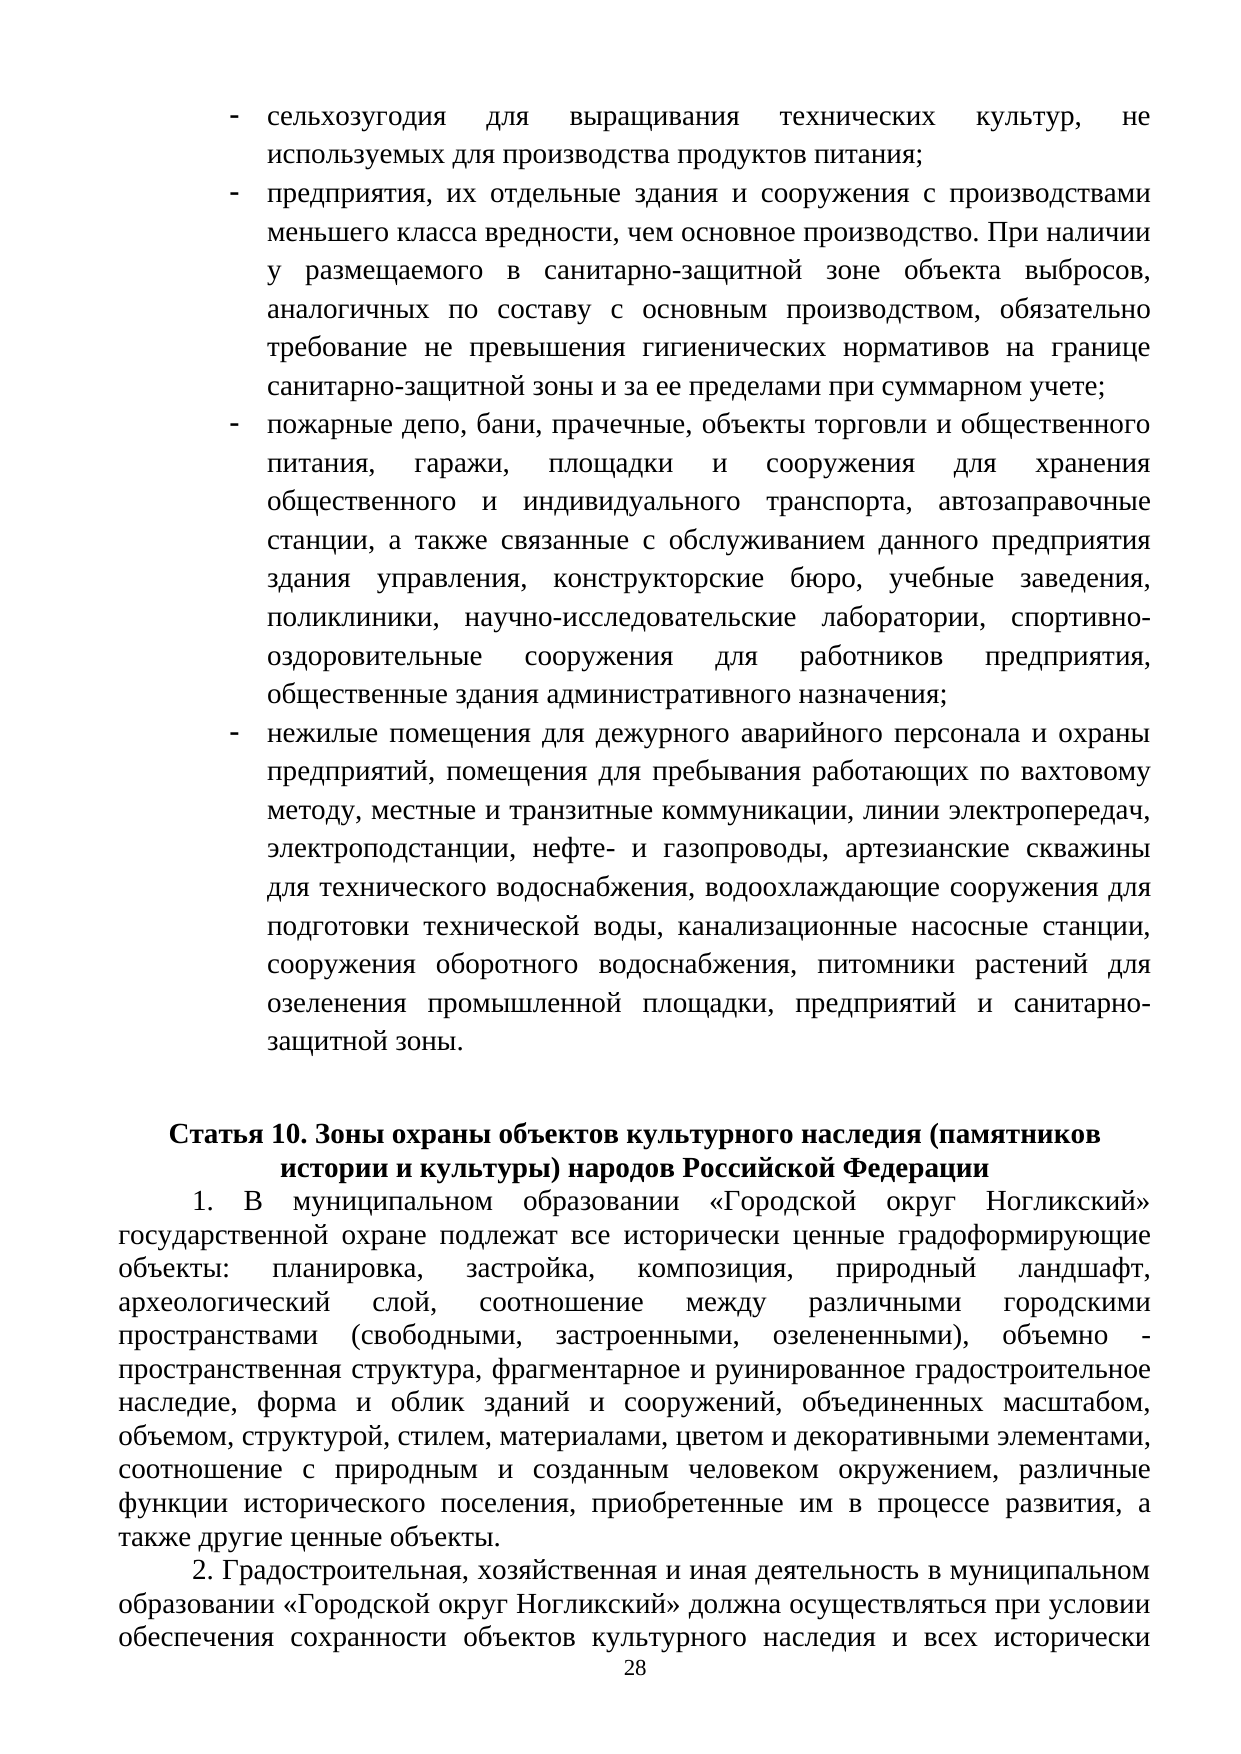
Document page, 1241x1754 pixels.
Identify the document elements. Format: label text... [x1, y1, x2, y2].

list пожарные депо, бани, прачечные, объекты торговли и общественного питания, гаражи, площадки и сооружения для хранения общественного и индивидуального транспорта, автозаправочные станции, а также связанные с обслуживанием данного предприятия здания управления, конструкторские бюро, учебные заведения, поликлиники, научно-исследовательские лаборатории, спортивно-оздоровительные сооружения для работников предприятия, общественные здания административного назначения; [229, 406, 1152, 710]
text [118, 1552, 1152, 1653]
text Статья 10. Зоны охраны объектов культурного наследия (памятников истории и культуры) народов Российской Федерации [118, 1116, 1152, 1183]
list предприятия, их отдельные здания и сооружения с производствами меньшего класса вредности, чем основное производство. При наличии у размещаемого в санитарно-защитной зоне объекта выбросов, аналогичных по составу с основным производством, обязательно требование не превышения гигиенических нормативов на границе санитарно-защитной зоны и за ее пределами при суммарном учете; [229, 175, 1152, 401]
text 1. В муниципальном образовании «Городской округ Ногликский» государственной охране подлежат все исторически ценные градоформирующие объекты: планировка, застройка, композиция, природный ландшафт, археологический слой, соотношение между различными городскими пространствами (свободными, застроенными, озелененными), объемно - пространственная структура, фрагментарное и руинированное градостроительное наследие, форма и облик зданий и сооружений, объединенных масштабом, объемом, структурой, стилем, материалами, цветом и декоративными элементами, соотношение с природным и созданным человеком окружением, различные функции исторического поселения, приобретенные им в процессе развития, а также другие ценные объекты. [118, 1183, 1152, 1552]
list сельхозугодия для выращивания технических культур, не используемых для производства продуктов питания; [229, 98, 1152, 170]
list нежилые помещения для дежурного аварийного персонала и охраны предприятий, помещения для пребывания работающих по вахтовому методу, местные и транзитные коммуникации, линии электропередач, электроподстанции, нефте- и газопроводы, артезианские скважины для технического водоснабжения, водоохлаждающие сооружения для подготовки технической воды, канализационные насосные станции, сооружения оборотного водоснабжения, питомники растений для озеленения промышленной площадки, предприятий и санитарно-защитной зоны. [229, 715, 1152, 1057]
